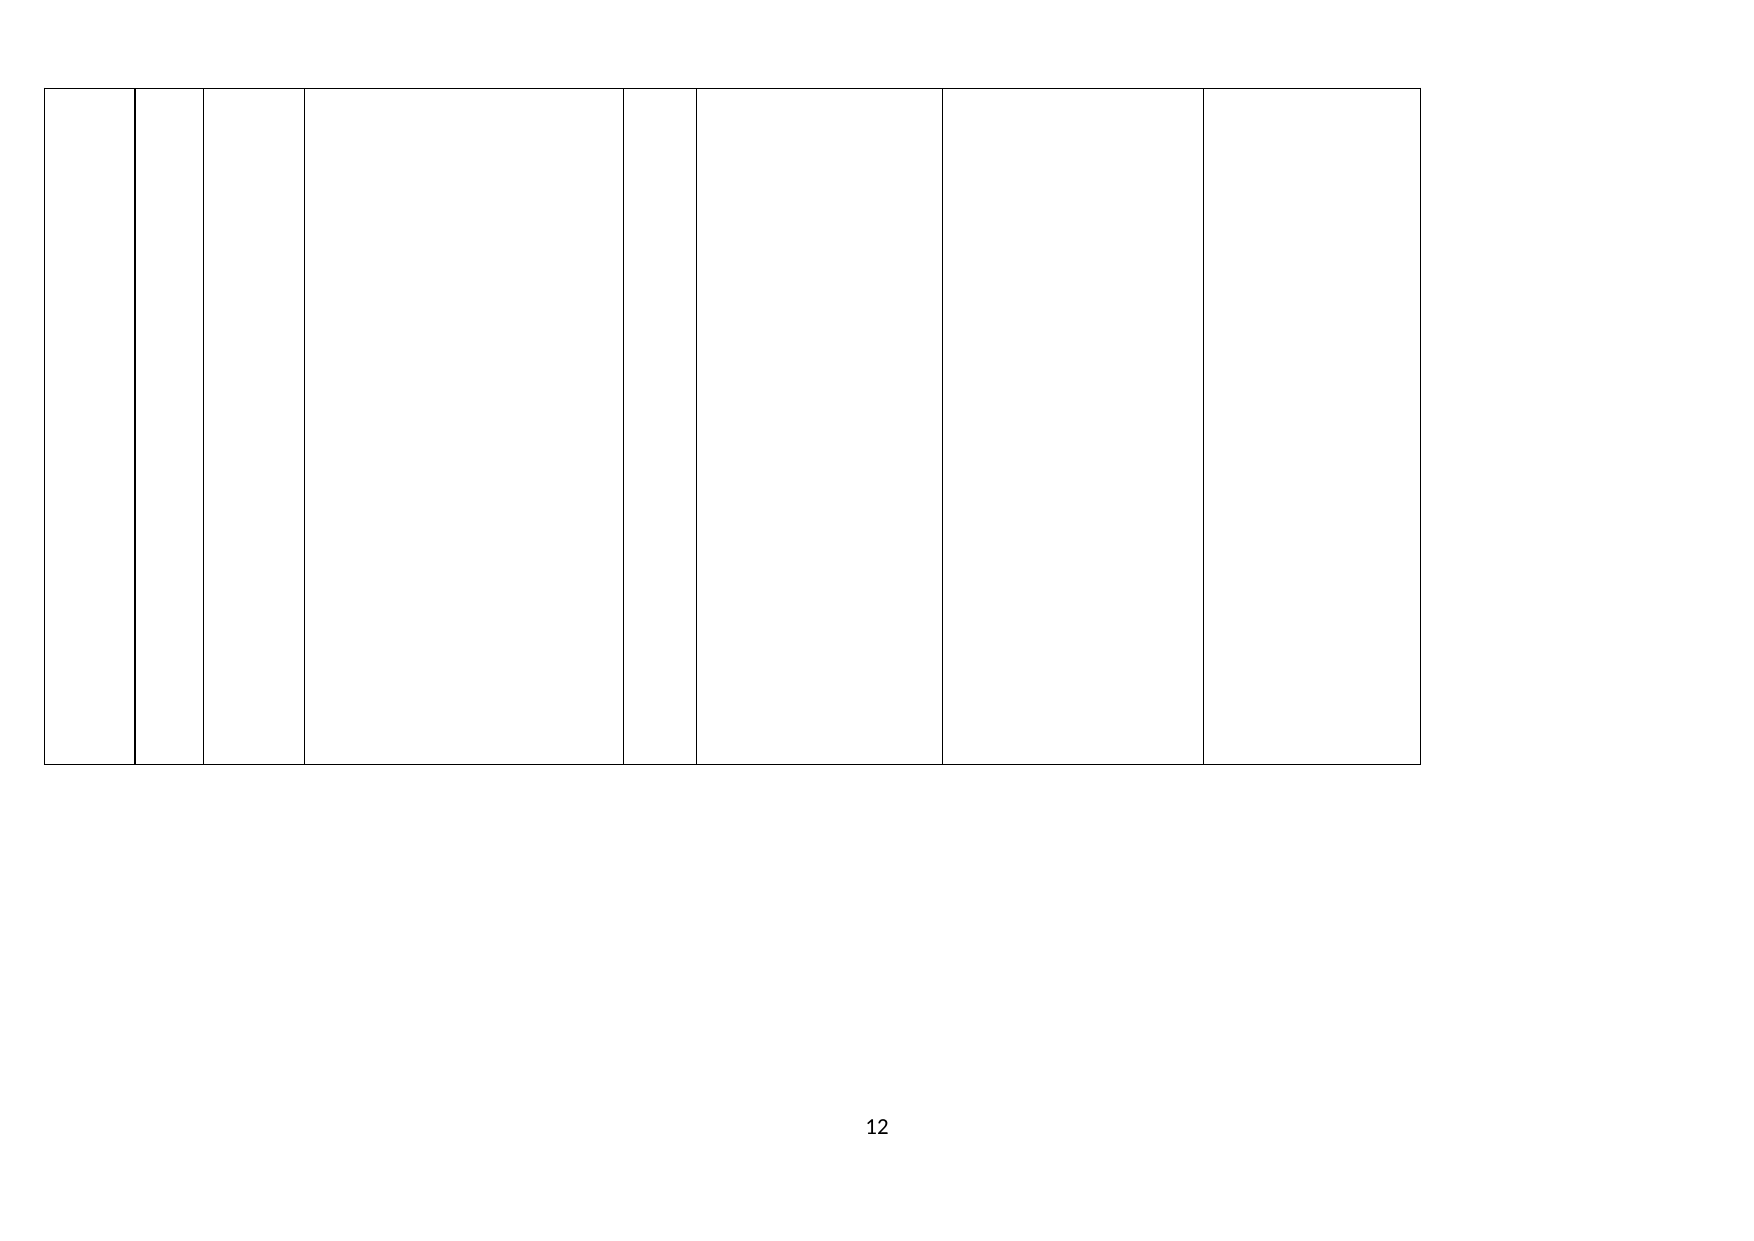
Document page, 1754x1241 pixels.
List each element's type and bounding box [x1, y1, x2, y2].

table_cell [136, 89, 203, 763]
table_cell [697, 89, 942, 763]
table_cell [45, 89, 134, 763]
table_cell [204, 89, 304, 763]
table_cell [624, 89, 696, 763]
table_cell [305, 89, 623, 763]
table_cell [943, 89, 1203, 763]
table_cell [1204, 89, 1420, 763]
